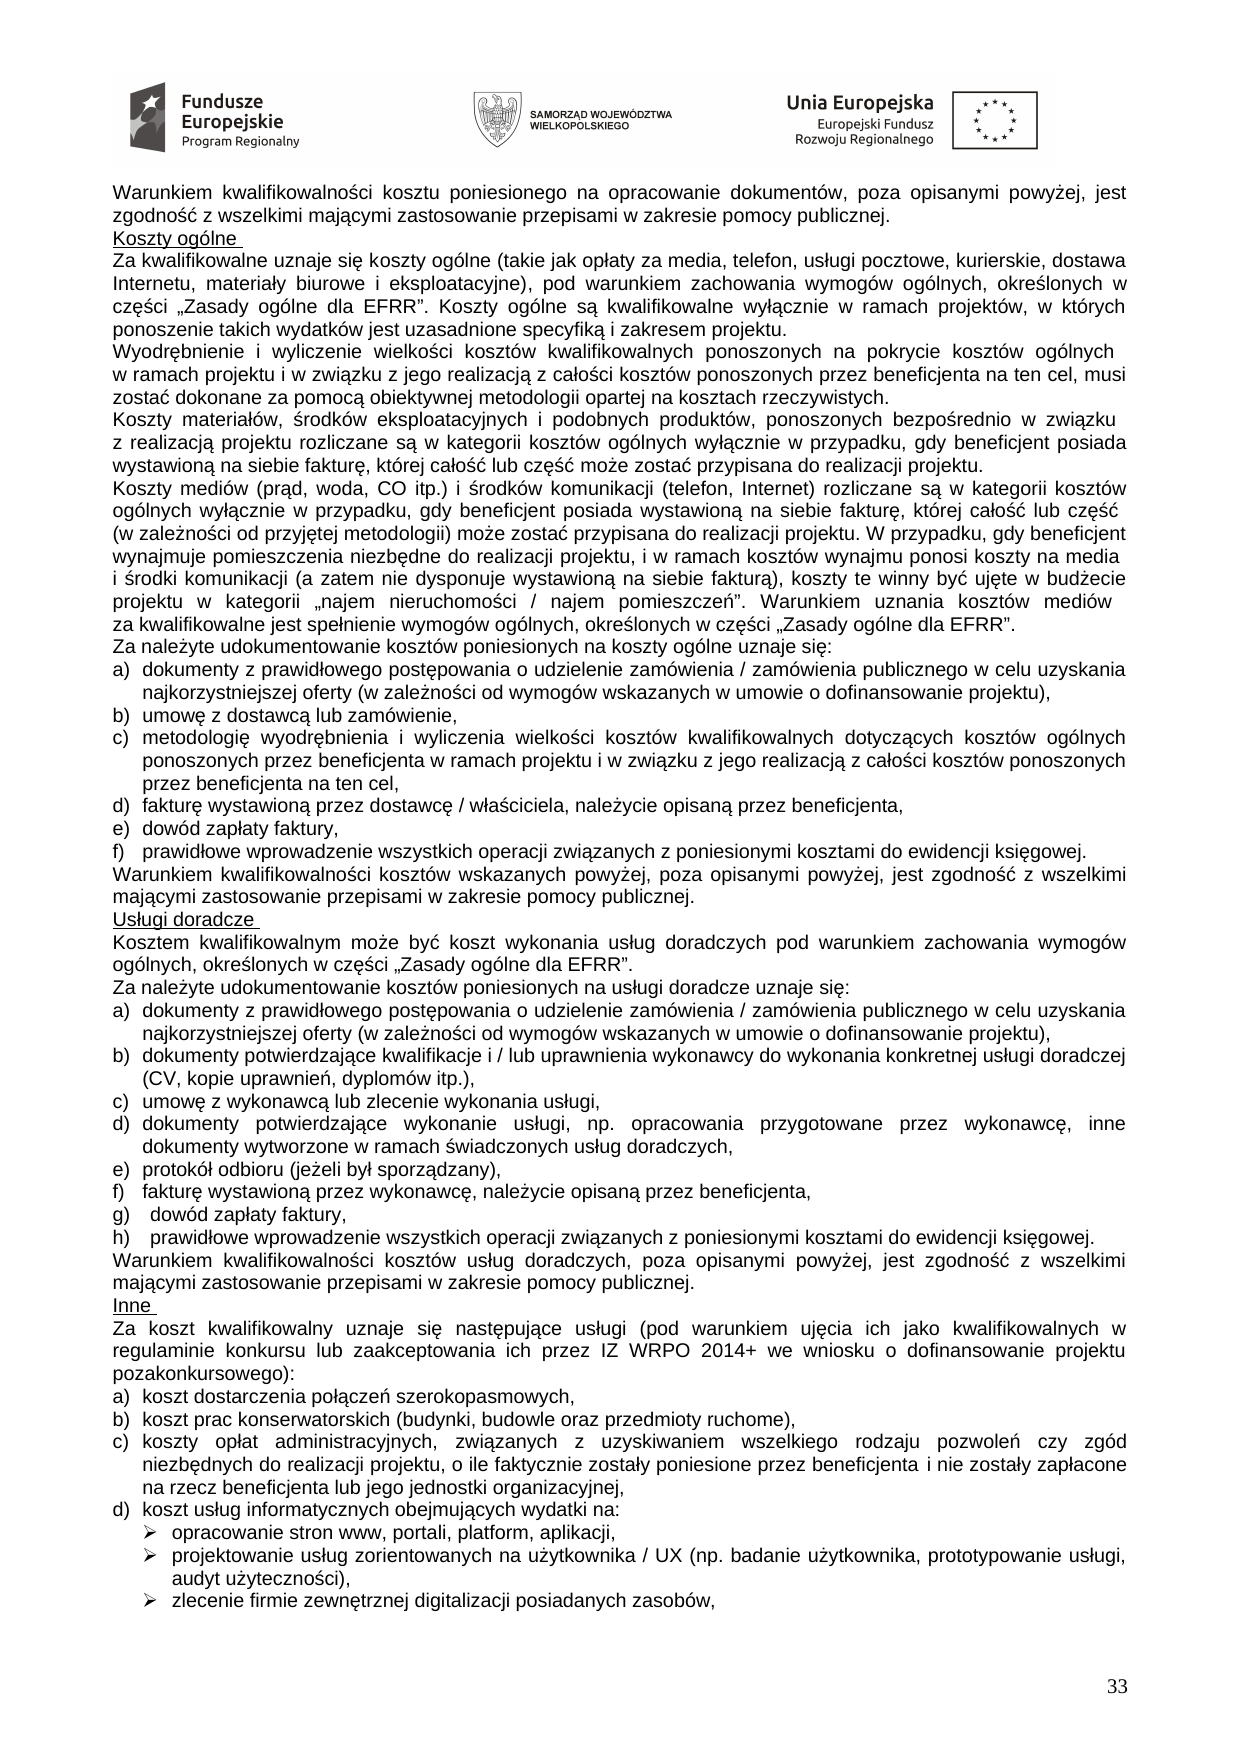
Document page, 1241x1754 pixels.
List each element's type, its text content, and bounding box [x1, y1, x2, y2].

text Warunkiem kwalifikowalności kosztów wskazanych powyżej, poza opisanymi powyżej, jest zgodność z wszelkimi mającymi zastosowanie przepisami w zakresie pomocy publicznej. [112, 862, 1128, 908]
text Koszty materiałów, środków eksploatacyjnych i podobnych produktów, ponoszonych bezpośrednio w związku z realizacją projektu rozliczane są w kategorii kosztów ogólnych wyłącznie w przypadku, gdy beneficjent posiada wystawioną na siebie fakturę, której całość lub część może zostać przypisana do realizacji projektu. [112, 408, 1128, 476]
text Warunkiem kwalifikowalności kosztu poniesionego na opracowanie dokumentów, poza opisanymi powyżej, jest zgodność z wszelkimi mającymi zastosowanie przepisami w zakresie pomocy publicznej. [112, 181, 1128, 227]
text Warunkiem kwalifikowalności kosztów usług doradczych, poza opisanymi powyżej, jest zgodność z wszelkimi mającymi zastosowanie przepisami w zakresie pomocy publicznej. [112, 1248, 1128, 1294]
list dowód zapłaty faktury, [112, 817, 1128, 840]
list prawidłowe wprowadzenie wszystkich operacji związanych z poniesionymi kosztami do ewidencji księgowej. [112, 1226, 1128, 1248]
list fakturę wystawioną przez wykonawcę, należycie opisaną przez beneficjenta, [112, 1180, 1128, 1203]
text Koszty mediów (prąd, woda, CO itp.) i środków komunikacji (telefon, Internet) rozliczane są w kategorii kosztów ogólnych wyłącznie w przypadku, gdy beneficjent posiada wystawioną na siebie fakturę, której całość lub część (w zależności od przyjętej metodologii) może zostać przypisana do realizacji projektu. W przypadku, gdy beneficjent wynajmuje pomieszczenia niezbędne do realizacji projektu, i w ramach kosztów wynajmu ponosi koszty na media i środki komunikacji (a zatem nie dysponuje wystawioną na siebie fakturą), koszty te winny być ujęte w budżecie projektu w kategorii „najem nieruchomości / najem pomieszczeń”. Warunkiem uznania kosztów mediów za kwalifikowalne jest spełnienie wymogów ogólnych, określonych w części „Zasady ogólne dla EFRR”. [112, 476, 1128, 635]
text Za należyte udokumentowanie kosztów poniesionych na koszty ogólne uznaje się: [112, 635, 1128, 658]
list koszt usług informatycznych obejmujących wydatki na: [112, 1498, 1128, 1521]
list koszty opłat administracyjnych, związanych z uzyskiwaniem wszelkiego rodzaju pozwoleń czy zgód niezbędnych do realizacji projektu, o ile faktycznie zostały poniesione przez beneficjenta i nie zostały zapłacone na rzecz beneficjenta lub jego jednostki organizacyjnej, [112, 1430, 1128, 1498]
list umowę z dostawcą lub zamówienie, [112, 703, 1128, 726]
list dokumenty z prawidłowego postępowania o udzielenie zamówienia / zamówienia publicznego w celu uzyskania najkorzystniejszej oferty (w zależności od wymogów wskazanych w umowie o dofinansowanie projektu), [112, 999, 1128, 1044]
list metodologię wyodrębnienia i wyliczenia wielkości kosztów kwalifikowalnych dotyczących kosztów ogólnych ponoszonych przez beneficjenta w ramach projektu i w związku z jego realizacją z całości kosztów ponoszonych przez beneficjenta na ten cel, [112, 726, 1128, 794]
text Inne [112, 1294, 1128, 1317]
text Koszty ogólne [112, 227, 1128, 249]
list umowę z wykonawcą lub zlecenie wykonania usługi, [112, 1089, 1128, 1112]
list prawidłowe wprowadzenie wszystkich operacji związanych z poniesionymi kosztami do ewidencji księgowej. [112, 840, 1128, 862]
list dokumenty potwierdzające kwalifikacje i / lub uprawnienia wykonawcy do wykonania konkretnej usługi doradczej (CV, kopie uprawnień, dyplomów itp.), [112, 1044, 1128, 1089]
list dowód zapłaty faktury, [112, 1203, 1128, 1226]
list dokumenty z prawidłowego postępowania o udzielenie zamówienia / zamówienia publicznego w celu uzyskania najkorzystniejszej oferty (w zależności od wymogów wskazanych w umowie o dofinansowanie projektu), [112, 658, 1128, 703]
text Za należyte udokumentowanie kosztów poniesionych na usługi doradcze uznaje się: [112, 976, 1128, 999]
picture [112, 73, 1056, 167]
text Za kwalifikowalne uznaje się koszty ogólne (takie jak opłaty za media, telefon, usługi pocztowe, kurierskie, dostawa Internetu, materiały biurowe i eksploatacyjne), pod warunkiem zachowania wymogów ogólnych, określonych w części „Zasady ogólne dla EFRR”. Koszty ogólne są kwalifikowalne wyłącznie w ramach projektów, w których ponoszenie takich wydatków jest uzasadnione specyfiką i zakresem projektu. [112, 249, 1128, 340]
text Za koszt kwalifikowalny uznaje się następujące usługi (pod warunkiem ujęcia ich jako kwalifikowalnych w regulaminie konkursu lub zaakceptowania ich przez IZ WRPO 2014+ we wniosku o dofinansowanie projektu pozakonkursowego): [112, 1317, 1128, 1385]
list dokumenty potwierdzające wykonanie usługi, np. opracowania przygotowane przez wykonawcę, inne dokumenty wytworzone w ramach świadczonych usług doradczych, [112, 1112, 1128, 1158]
list zlecenie firmie zewnętrznej digitalizacji posiadanych zasobów, [142, 1589, 1128, 1612]
text Kosztem kwalifikowalnym może być koszt wykonania usług doradczych pod warunkiem zachowania wymogów ogólnych, określonych w części „Zasady ogólne dla EFRR”. [112, 931, 1128, 976]
list koszt prac konserwatorskich (budynki, budowle oraz przedmioty ruchome), [112, 1407, 1128, 1430]
list protokół odbioru (jeżeli był sporządzany), [112, 1158, 1128, 1180]
list opracowanie stron www, portali, platform, aplikacji, [142, 1521, 1128, 1544]
text Wyodrębnienie i wyliczenie wielkości kosztów kwalifikowalnych ponoszonych na pokrycie kosztów ogólnych w ramach projektu i w związku z jego realizacją z całości kosztów ponoszonych przez beneficjenta na ten cel, musi zostać dokonane za pomocą obiektywnej metodologii opartej na kosztach rzeczywistych. [112, 340, 1128, 408]
list fakturę wystawioną przez dostawcę / właściciela, należycie opisaną przez beneficjenta, [112, 794, 1128, 817]
list koszt dostarczenia połączeń szerokopasmowych, [112, 1385, 1128, 1407]
list projektowanie usług zorientowanych na użytkownika / UX (np. badanie użytkownika, prototypowanie usługi, audyt użyteczności), [142, 1544, 1128, 1589]
text Usługi doradcze [112, 908, 1128, 931]
